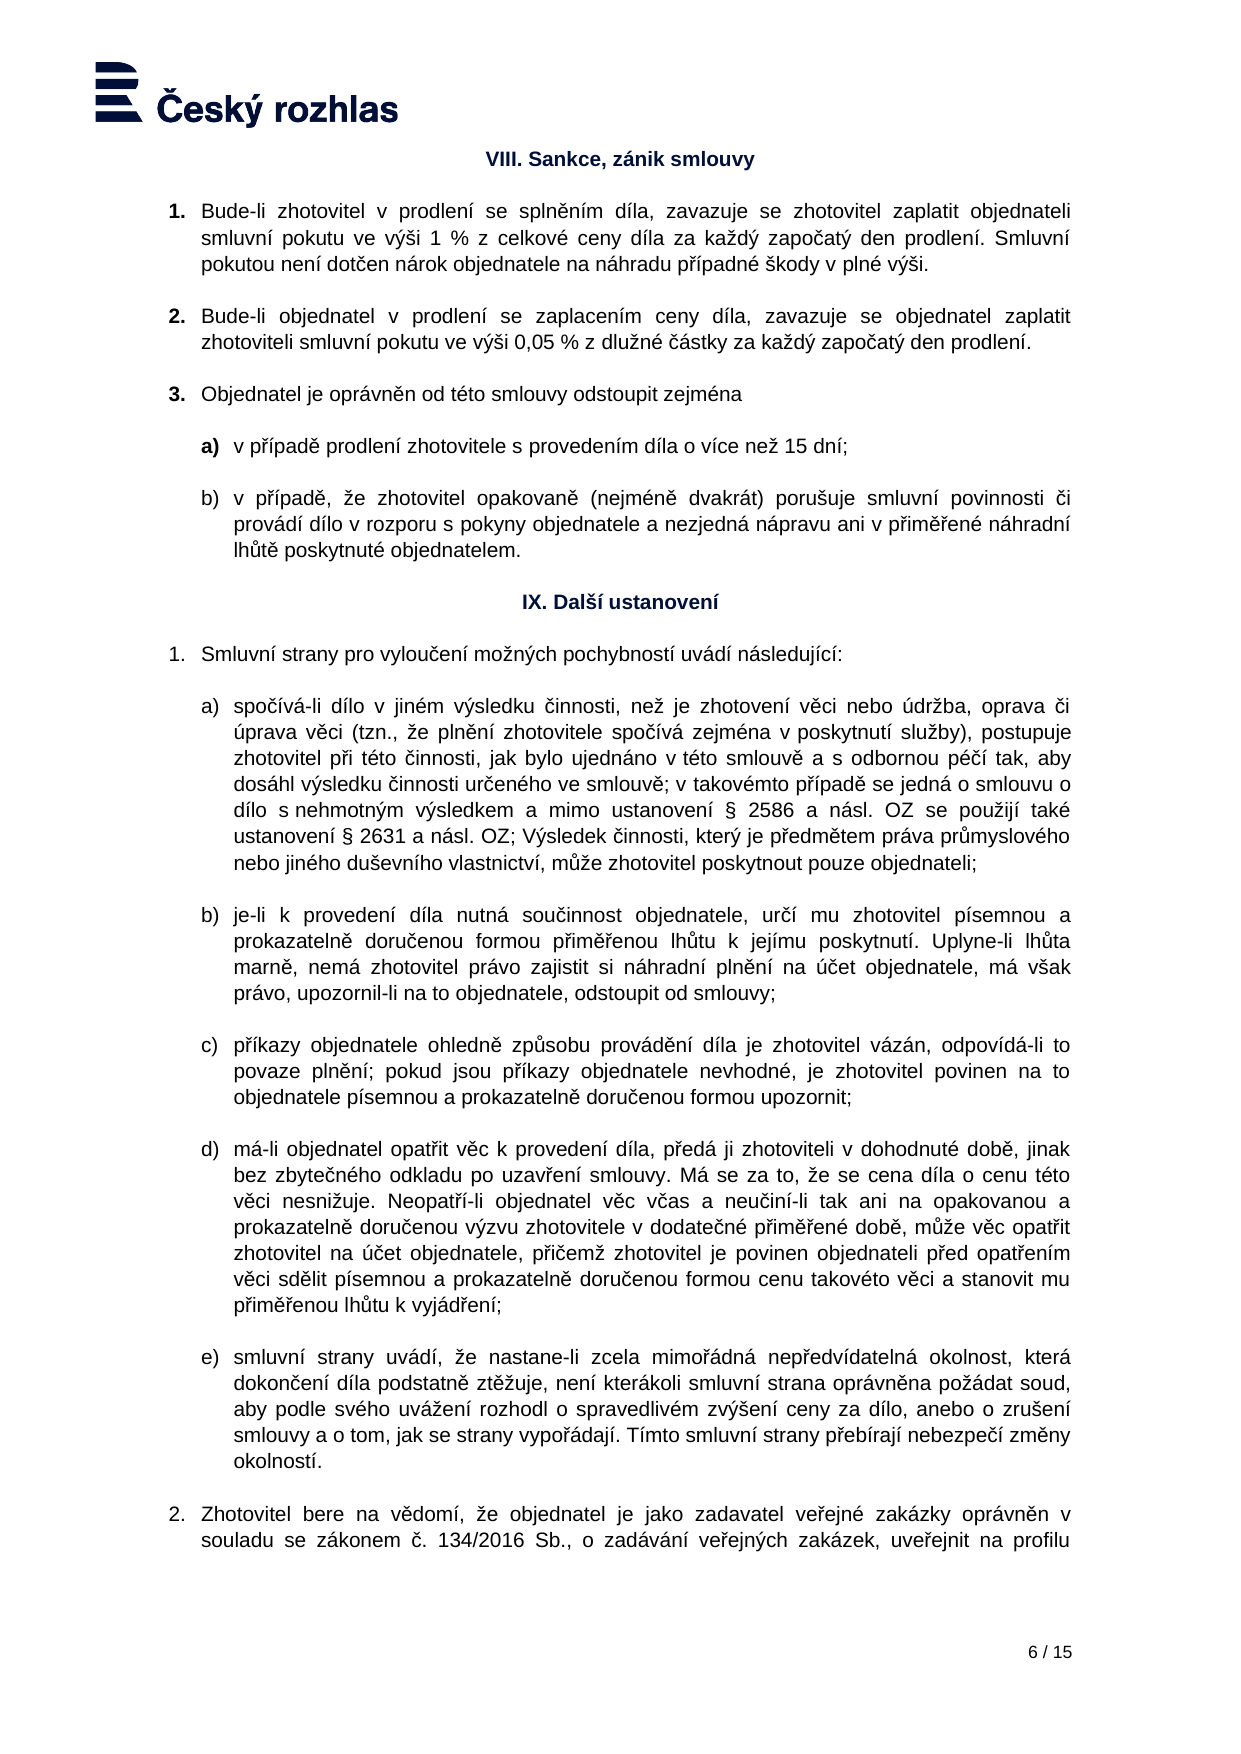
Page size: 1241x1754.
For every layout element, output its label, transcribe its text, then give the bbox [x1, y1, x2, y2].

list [168, 1500, 1072, 1552]
list Bude-li zhotovitel v prodlení se splněním díla, zavazuje se zhotovitel zaplatit objednateli smluvní pokutu ve výši 1 % z celkové ceny díla za každý započatý den prodlení. Smluvní pokutou není dotčen nárok objednatele na náhradu případné škody v plné výši. [168, 198, 1072, 276]
list Objednatel je oprávněn od této smlouvy odstoupit zejména [168, 380, 1072, 406]
subtitle Další ustanovení [168, 589, 1072, 615]
list příkazy objednatele ohledně způsobu provádění díla je zhotovitel vázán, odpovídá-li to povaze plnění; pokud jsou příkazy objednatele nevhodné, je zhotovitel povinen na to objednatele písemnou a prokazatelně doručenou formou upozornit; [201, 1031, 1072, 1109]
list má-li objednatel opatřit věc k provedení díla, předá ji zhotoviteli v dohodnuté době, jinak bez zbytečného odkladu po uzavření smlouvy. Má se za to, že se cena díla o cenu této věci nesnižuje. Neopatří-li objednatel věc včas a neučiní-li tak ani na opakovanou a prokazatelně doručenou výzvu zhotovitele v dodatečné přiměřené době, může věc opatřit zhotovitel na účet objednatele, přičemž zhotovitel je povinen objednateli před opatřením věci sdělit písemnou a prokazatelně doručenou formou cenu takovéto věci a stanovit mu přiměřenou lhůtu k vyjádření; [201, 1136, 1072, 1318]
list smluvní strany uvádí, že nastane-li zcela mimořádná nepředvídatelná okolnost, která dokončení díla podstatně ztěžuje, není kterákoli smluvní strana oprávněna požádat soud, aby podle svého uvážení rozhodl o spravedlivém zvýšení ceny za dílo, anebo o zrušení smlouvy a o tom, jak se strany vypořádají. Tímto smluvní strany přebírají nebezpečí změny okolností. [201, 1344, 1072, 1474]
list je-li k provedení díla nutná součinnost objednatele, určí mu zhotovitel písemnou a prokazatelně doručenou formou přiměřenou lhůtu k jejímu poskytnutí. Uplyne-li lhůta marně, nemá zhotovitel právo zajistit si náhradní plnění na účet objednatele, má však právo, upozornil-li na to objednatele, odstoupit od smlouvy; [201, 901, 1072, 1005]
list v případě, že zhotovitel opakovaně (nejméně dvakrát) porušuje smluvní povinnosti či provádí dílo v rozporu s pokyny objednatele a nezjedná nápravu ani v přiměřené náhradní lhůtě poskytnuté objednatelem. [201, 484, 1072, 563]
subtitle Sankce, zánik smlouvy [168, 146, 1072, 172]
list Bude-li objednatel v prodlení se zaplacením ceny díla, zavazuje se objednatel zaplatit zhotoviteli smluvní pokutu ve výši 0,05 % z dlužné částky za každý započatý den prodlení. [168, 302, 1072, 354]
list spočívá-li dílo v jiném výsledku činnosti, než je zhotovení věci nebo údržba, oprava či úprava věci (tzn., že plnění zhotovitele spočívá zejména v poskytnutí služby), postupuje zhotovitel při této činnosti, jak bylo ujednáno v této smlouvě a s odbornou péčí tak, aby dosáhl výsledku činnosti určeného ve smlouvě; v takovémto případě se jedná o smlouvu o dílo s nehmotným výsledkem a mimo ustanovení § 2586 a násl. OZ se použijí také ustanovení § 2631 a násl. OZ; Výsledek činnosti, který je předmětem práva průmyslového nebo jiného duševního vlastnictví, může zhotovitel poskytnout pouze objednateli; [201, 693, 1072, 875]
list Smluvní strany pro vyloučení možných pochybností uvádí následující: [168, 641, 1072, 667]
picture [95, 62, 398, 128]
list v případě prodlení zhotovitele s provedením díla o více než 15 dní; [201, 432, 1072, 458]
